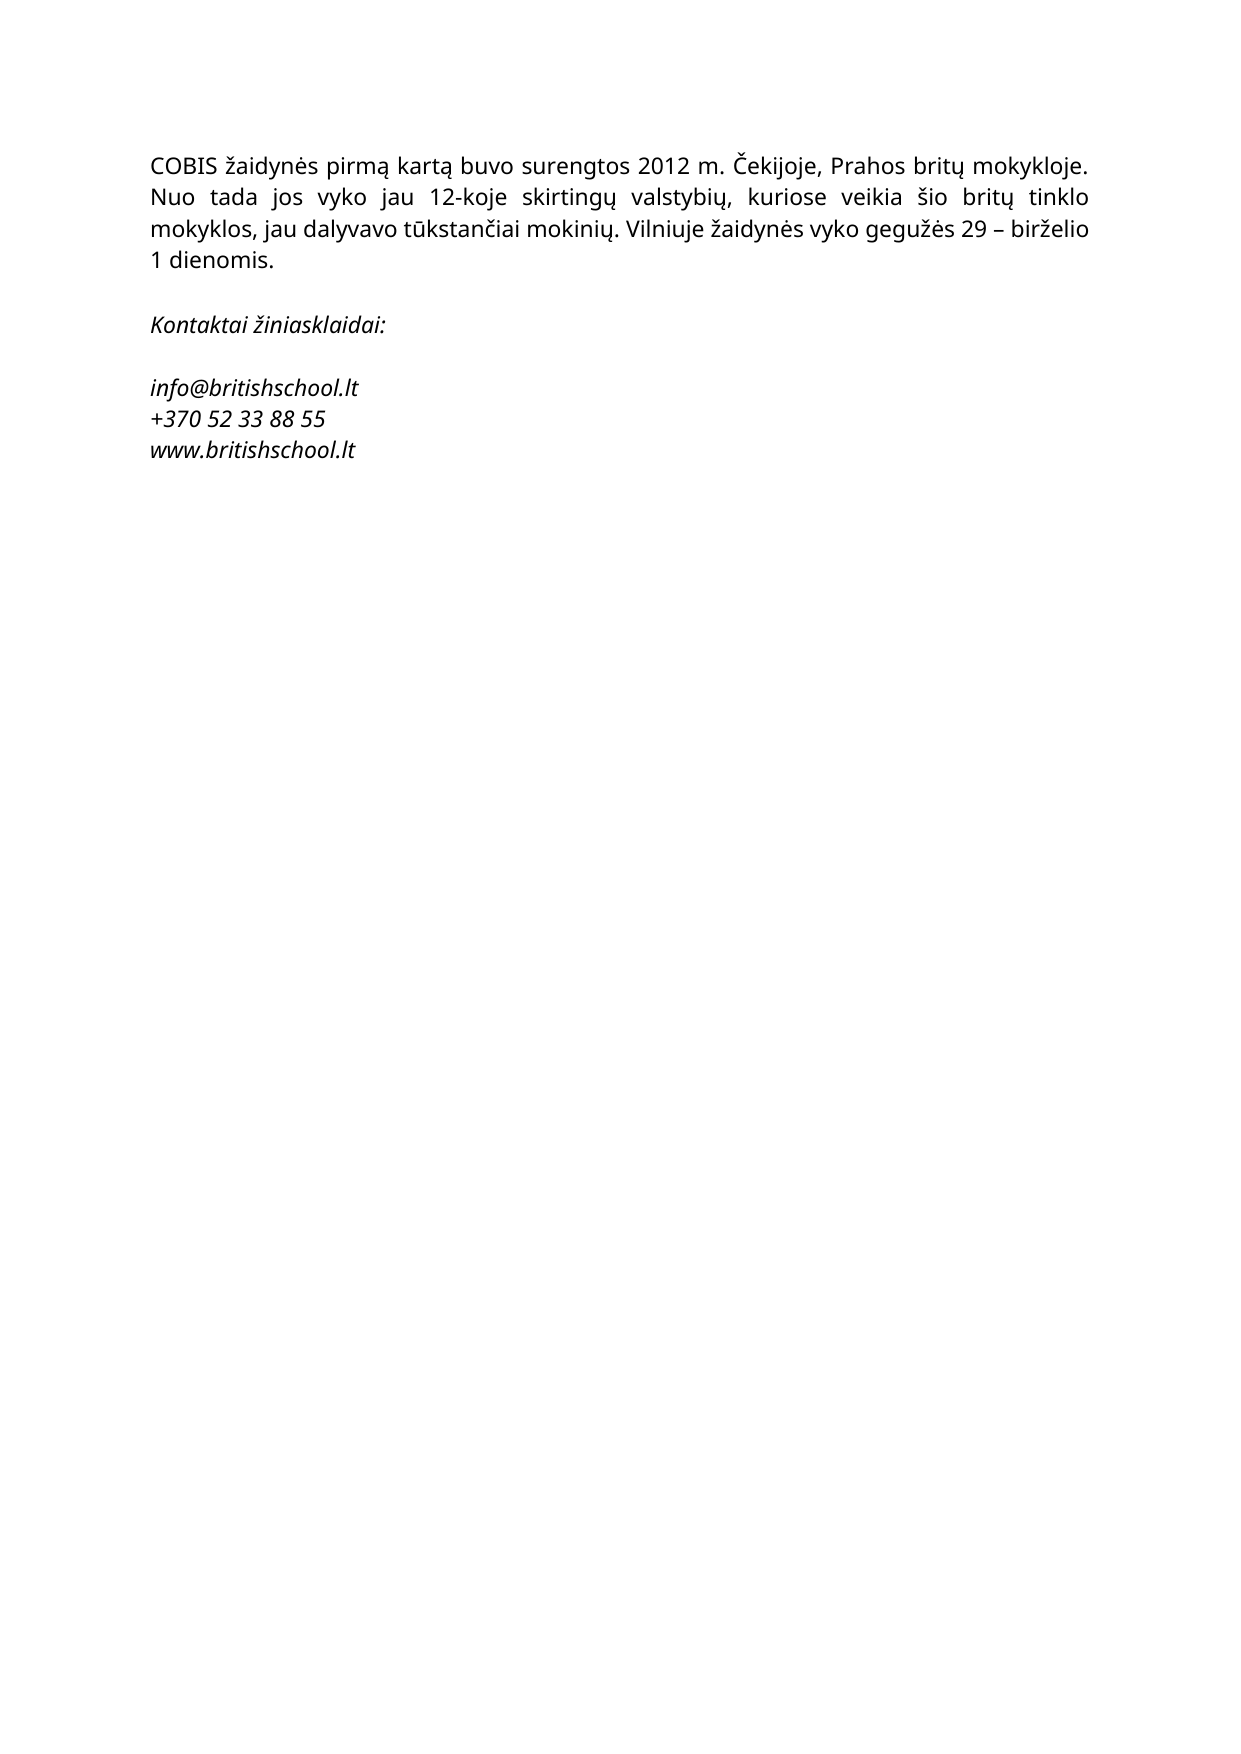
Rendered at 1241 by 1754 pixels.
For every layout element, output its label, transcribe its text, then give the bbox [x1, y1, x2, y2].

text info@britishschool.lt [150, 372, 1090, 403]
text www.britishschool.lt [150, 434, 1090, 465]
text COBIS žaidynės pirmą kartą buvo surengtos 2012 m. Čekijoje, Prahos britų mokykloje. Nuo tada jos vyko jau 12-koje skirtingų valstybių, kuriose veikia šio britų tinklo mokyklos, jau dalyvavo tūkstančiai mokinių. Vilniuje žaidynės vyko gegužės 29 – birželio 1 dienomis. [150, 150, 1090, 275]
text Kontaktai žiniasklaidai: [150, 309, 1090, 340]
text +370 52 33 88 55 [150, 403, 1090, 434]
